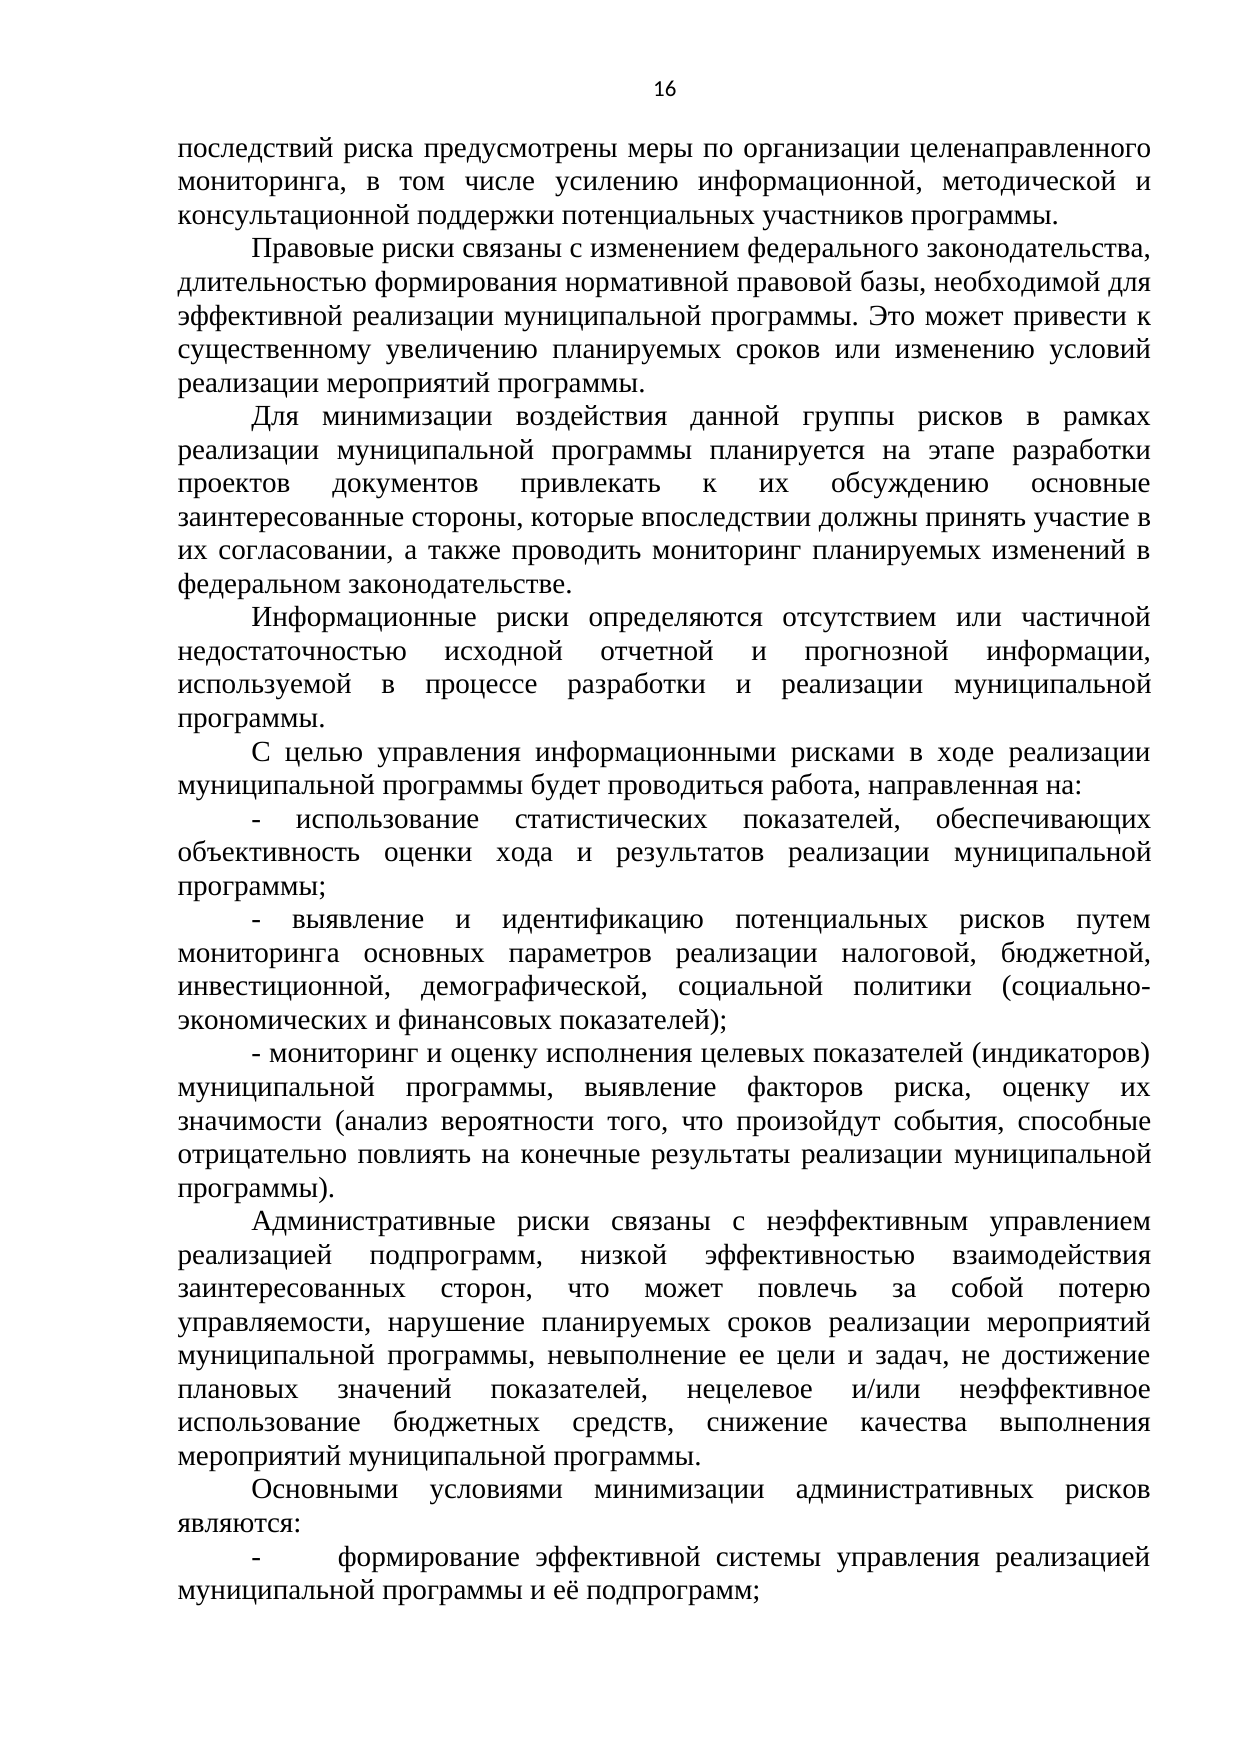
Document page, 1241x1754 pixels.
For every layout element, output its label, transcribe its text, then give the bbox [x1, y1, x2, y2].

text Основными условиями минимизации административных рисков являются: [177, 1472, 1152, 1539]
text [177, 130, 1152, 231]
text - мониторинг и оценку исполнения целевых показателей (индикаторов) муниципальной программы, выявление факторов риска, оценку их значимости (анализ вероятности того, что произойдут события, способные отрицательно повлиять на конечные результаты реализации муниципальной программы). [177, 1036, 1152, 1203]
text - выявление и идентификацию потенциальных рисков путем мониторинга основных параметров реализации налоговой, бюджетной, инвестиционной, демографической, социальной политики (социально-экономических и финансовых показателей); [177, 901, 1152, 1036]
text Информационные риски определяются отсутствием или частичной недостаточностью исходной отчетной и прогнозной информации, используемой в процессе разработки и реализации муниципальной программы. [177, 599, 1152, 734]
text С целью управления информационными рисками в ходе реализации муниципальной программы будет проводиться работа, направленная на: [177, 734, 1152, 801]
text Правовые риски связаны с изменением федерального законодательства, длительностью формирования нормативной правовой базы, необходимой для эффективной реализации муниципальной программы. Это может привести к существенному увеличению планируемых сроков или изменению условий реализации мероприятий программы. [177, 231, 1152, 398]
text - использование статистических показателей, обеспечивающих объективность оценки хода и результатов реализации муниципальной программы; [177, 801, 1152, 901]
text Административные риски связаны с неэффективным управлением реализацией подпрограмм, низкой эффективностью взаимодействия заинтересованных сторон, что может повлечь за собой потерю управляемости, нарушение планируемых сроков реализации мероприятий муниципальной программы, невыполнение ее цели и задач, не достижение плановых значений показателей, нецелевое и/или неэффективное использование бюджетных средств, снижение качества выполнения мероприятий муниципальной программы. [177, 1203, 1152, 1472]
text Для минимизации воздействия данной группы рисков в рамках реализации муниципальной программы планируется на этапе разработки проектов документов привлекать к их обсуждению основные заинтересованные стороны, которые впоследствии должны принять участие в их согласовании, а также проводить мониторинг планируемых изменений в федеральном законодательстве. [177, 398, 1152, 599]
text - формирование эффективной системы управления реализацией муниципальной программы и её подпрограмм; [177, 1539, 1152, 1606]
